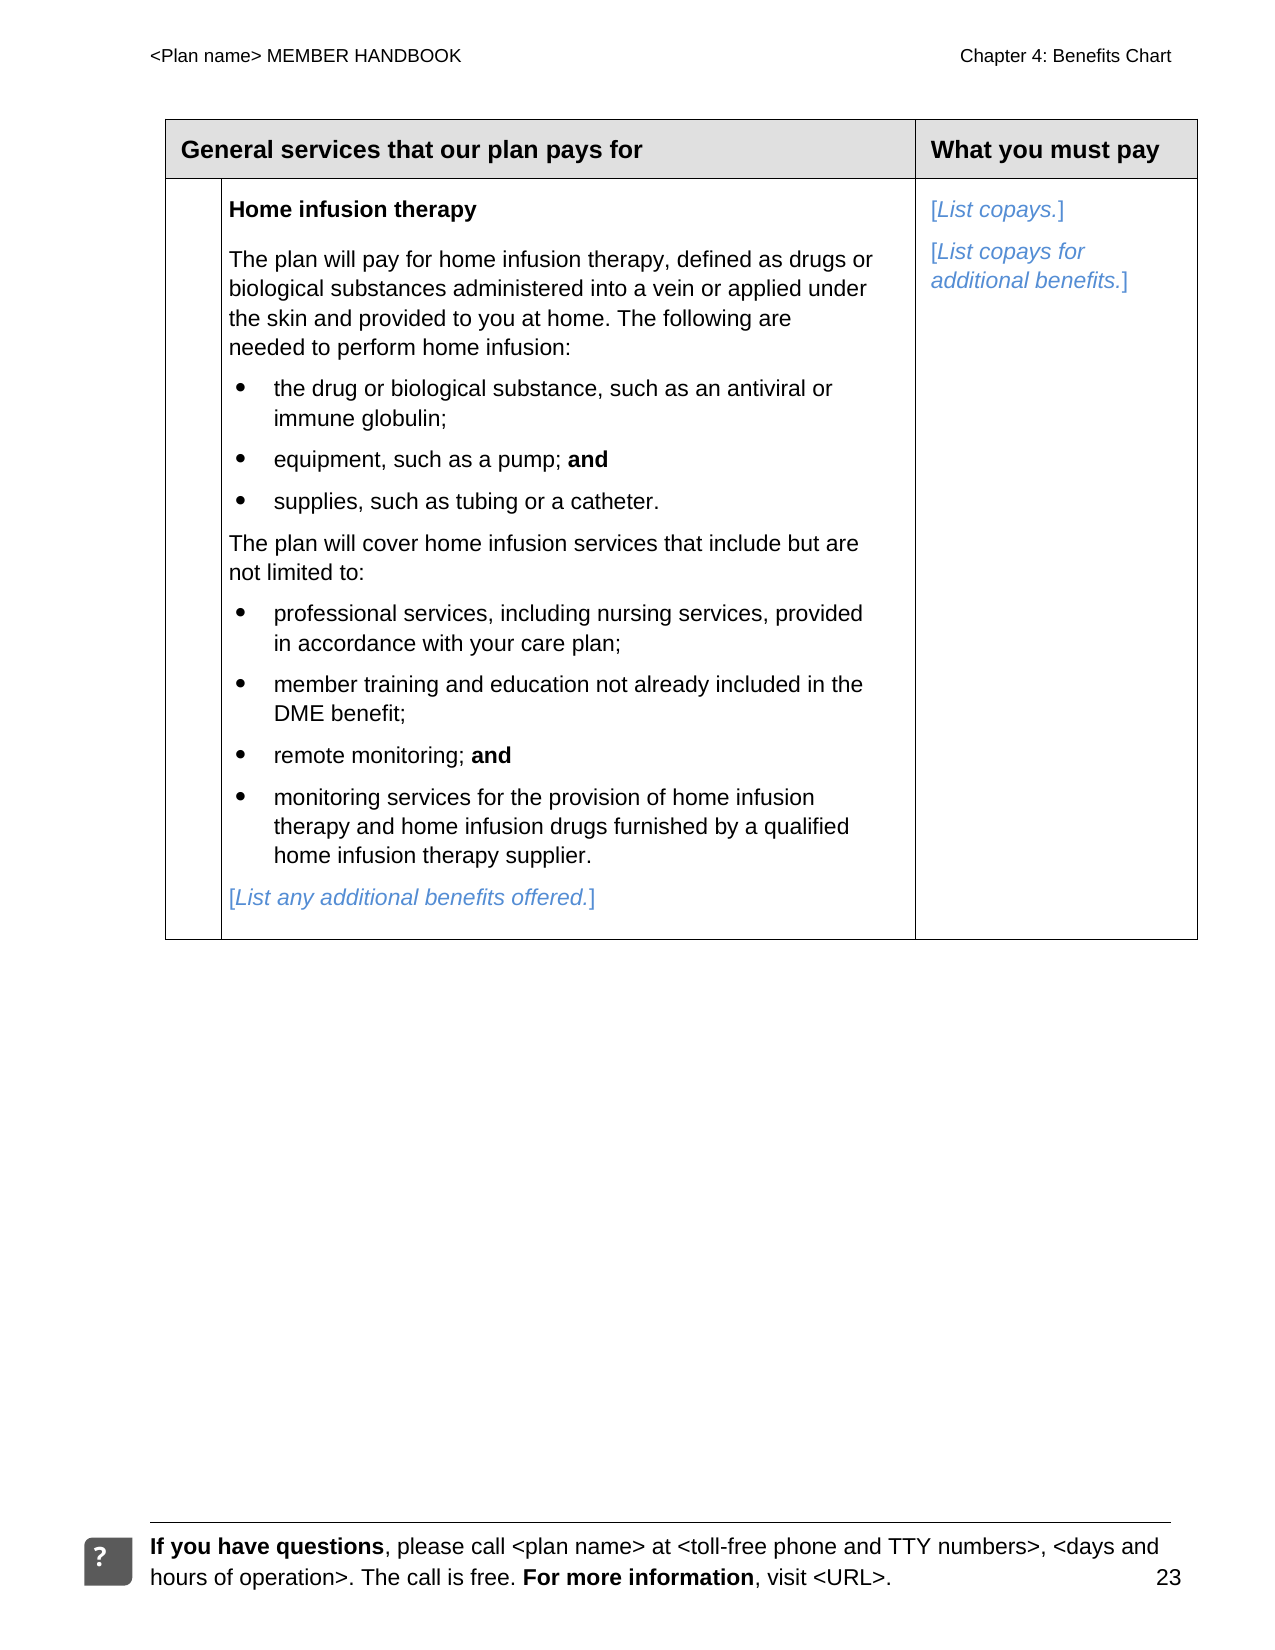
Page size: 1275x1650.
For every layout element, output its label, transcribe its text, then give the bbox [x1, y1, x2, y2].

table_cell [166, 179, 221, 938]
table_header General services that our plan pays for [166, 120, 915, 178]
table_header What you must pay [916, 120, 1197, 178]
table_cell Home infusion therapy The plan will pay for home infusion therapy, defined as drugs or biological substances administered into a vein or applied under the skin and provided to you at home. The following are needed to perform home infusion: the drug or biological substance, such as an antiviral or immune globulin; equipment, such as a pump; and supplies, such as tubing or a catheter. The plan will cover home infusion services that include but are not limited to: professional services, including nursing services, provided in accordance with your care plan; member training and education not already included in the DME benefit; remote monitoring; and monitoring services for the provision of home infusion therapy and home infusion drugs furnished by a qualified home infusion therapy supplier. [List any additional benefits offered.] [222, 179, 915, 938]
table_cell [List copays.] [List copays for additional benefits.] [916, 179, 1197, 938]
